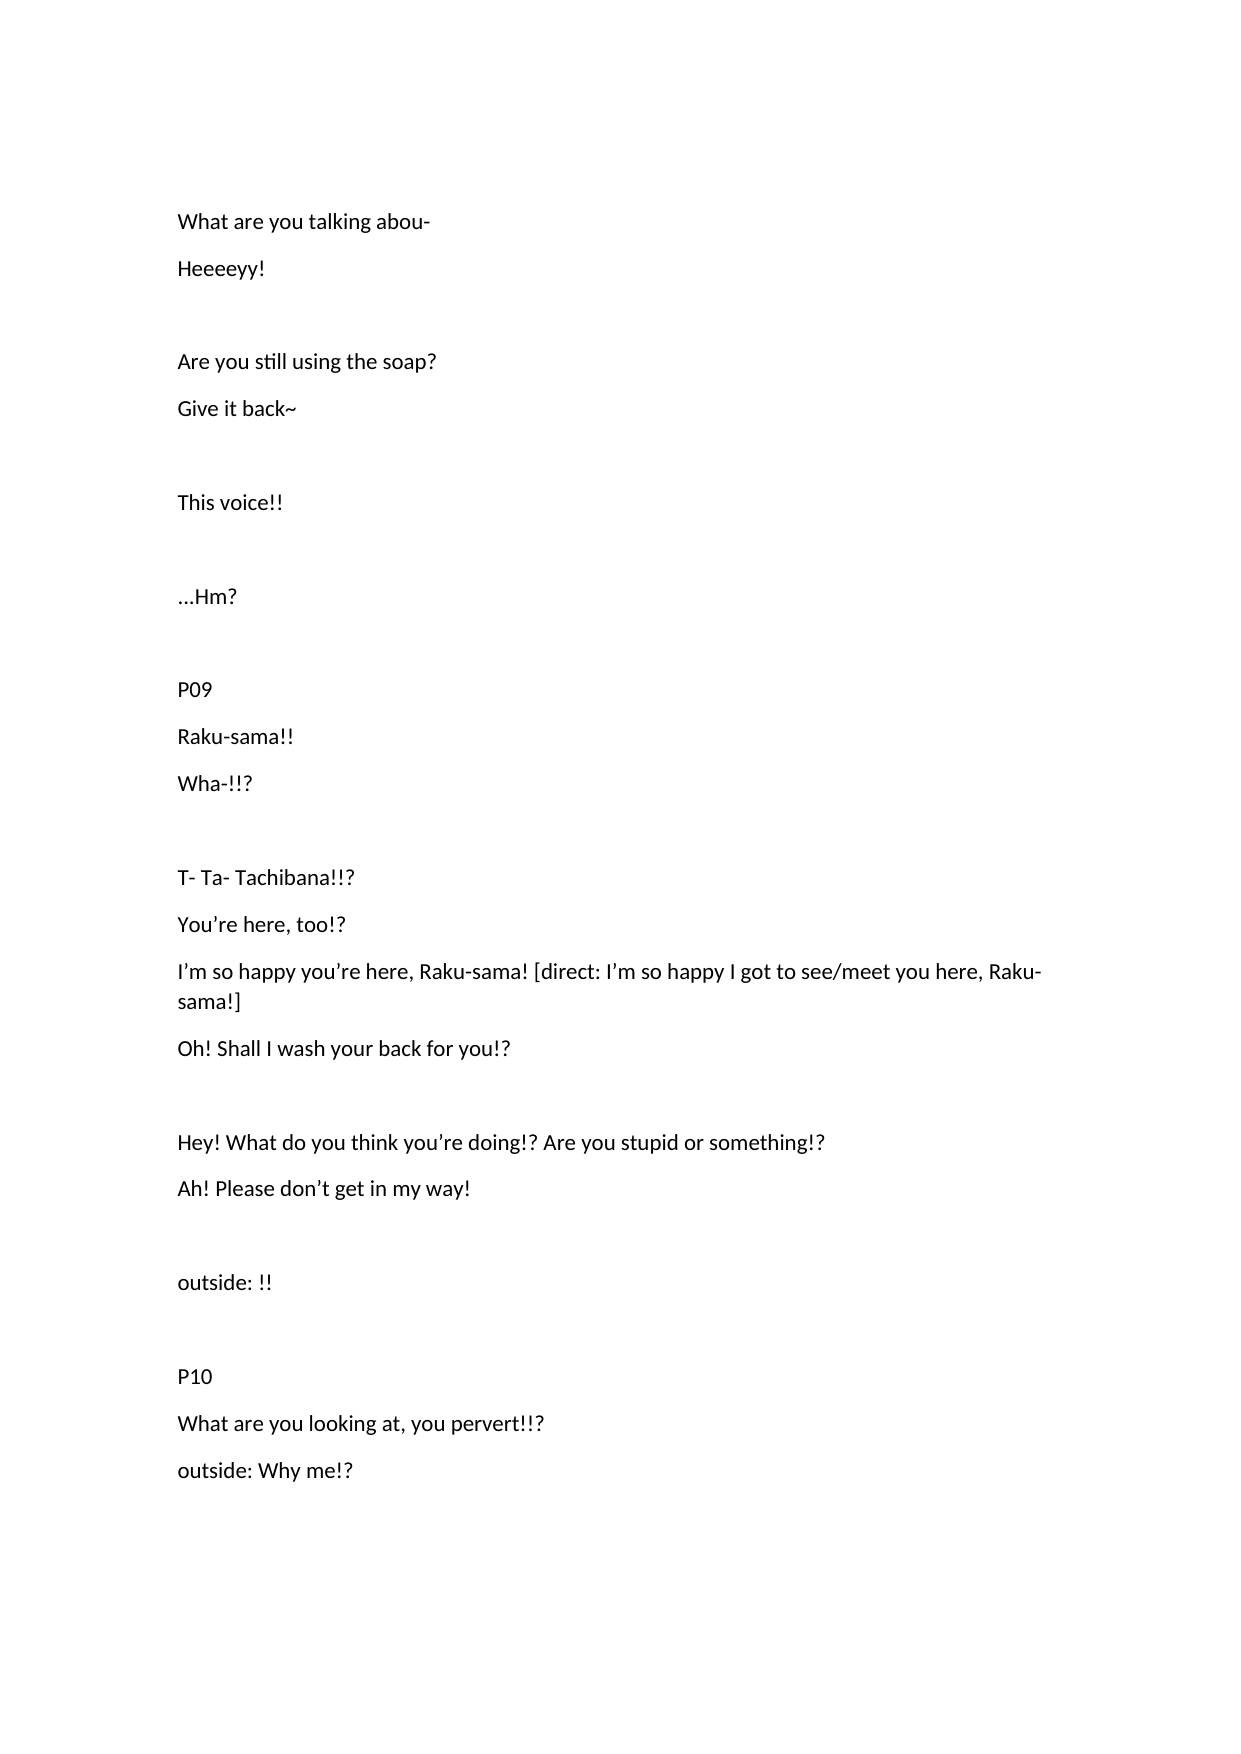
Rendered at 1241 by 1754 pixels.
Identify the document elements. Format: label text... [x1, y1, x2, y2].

text This voice!! [177, 488, 1063, 516]
text ...Hm? [177, 582, 1063, 610]
text P10 [177, 1362, 1063, 1390]
text Raku-sama!! [177, 722, 1063, 750]
text T- Ta- Tachibana!!? [177, 863, 1063, 891]
text Hey! What do you think you’re doing!? Are you stupid or something!? [177, 1128, 1063, 1156]
text Heeeeyy! [177, 254, 1063, 282]
text Are you still using the soap? [177, 347, 1063, 375]
text Oh! Shall I wash your back for you!? [177, 1034, 1063, 1062]
text outside: !! [177, 1268, 1063, 1296]
text P09 [177, 676, 1063, 703]
text Give it back~ [177, 394, 1063, 422]
text What are you looking at, you pervert!!? [177, 1409, 1063, 1437]
text Ah! Please don’t get in my way! [177, 1174, 1063, 1202]
text outside: Why me!? [177, 1456, 1063, 1484]
text You’re here, too!? [177, 910, 1063, 938]
text Wha-!!? [177, 769, 1063, 797]
text What are you talking abou- [177, 207, 1063, 235]
text I’m so happy you’re here, Raku-sama! [direct: I’m so happy I got to see/meet you here, Raku-sama!] [177, 957, 1063, 1015]
